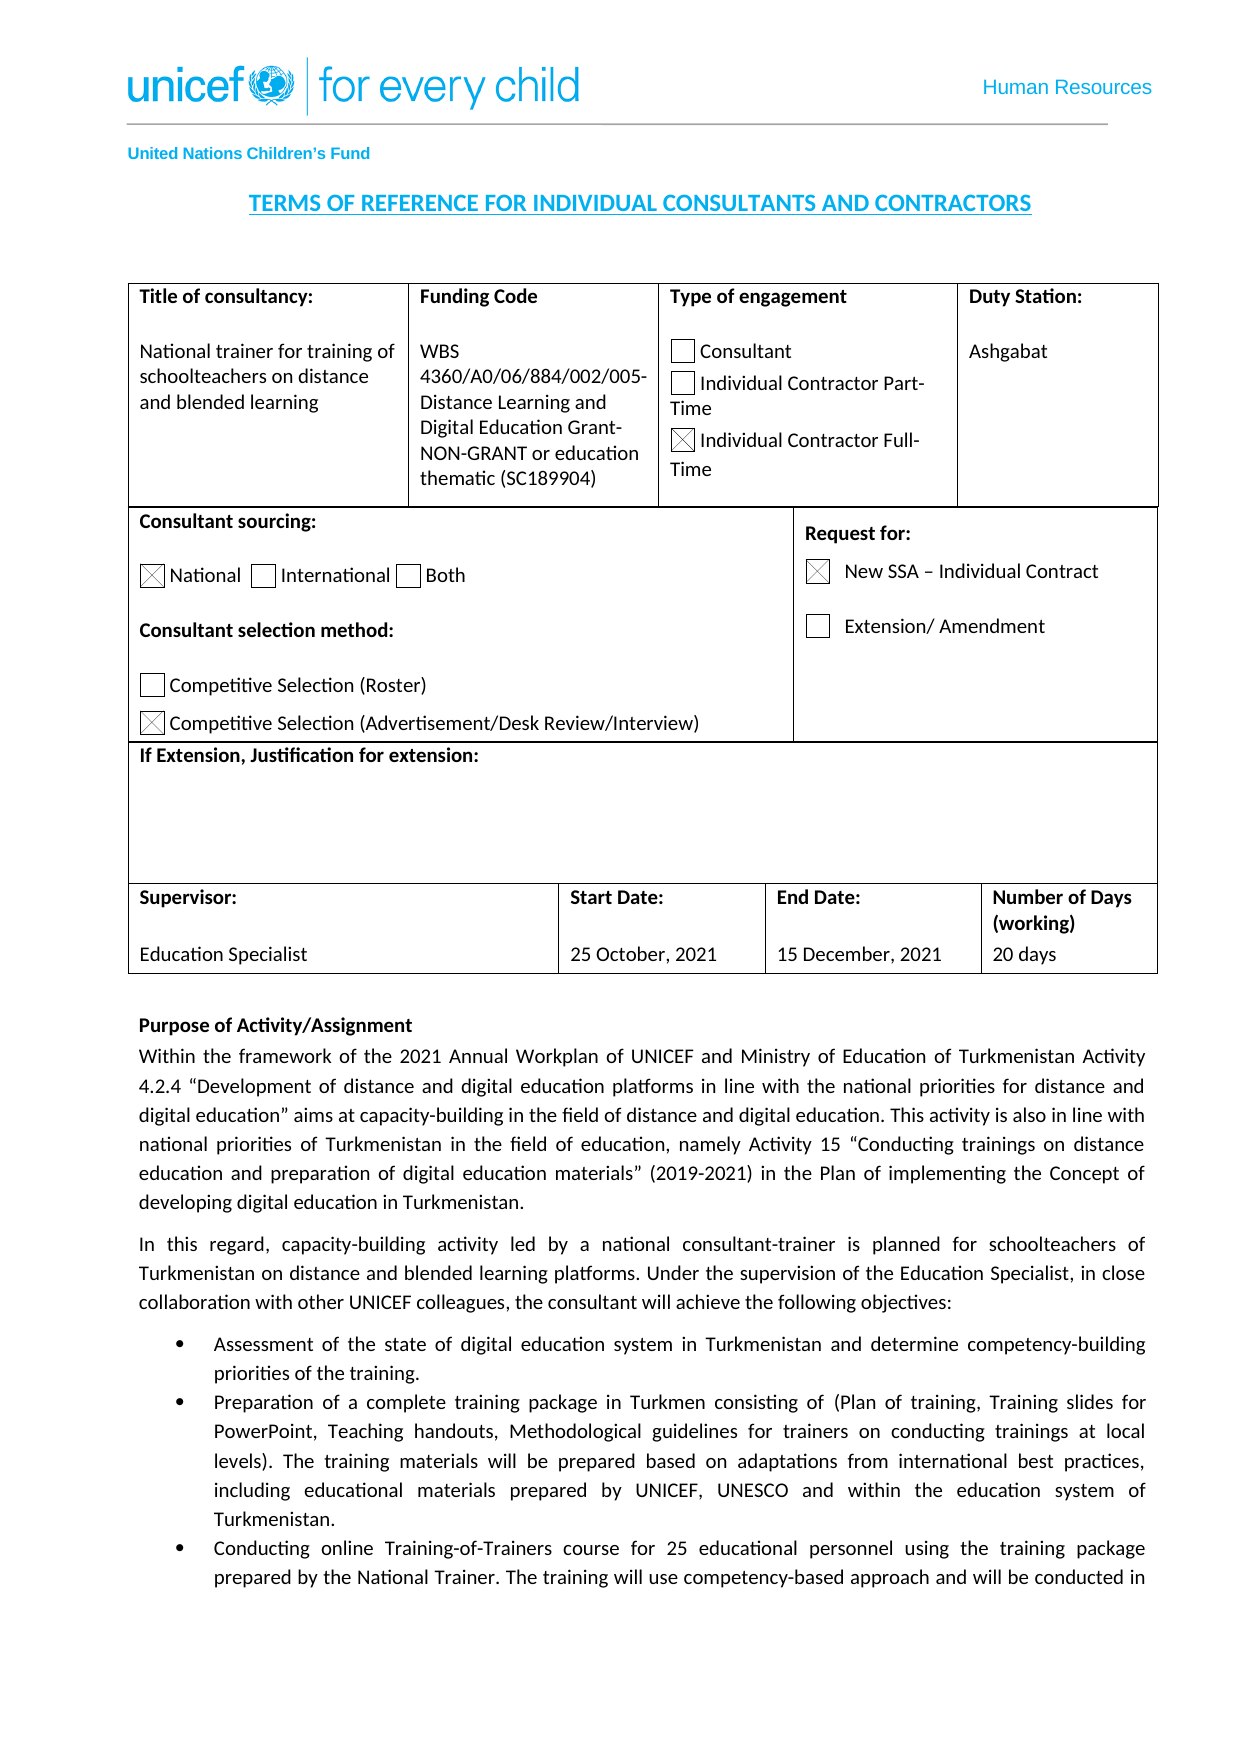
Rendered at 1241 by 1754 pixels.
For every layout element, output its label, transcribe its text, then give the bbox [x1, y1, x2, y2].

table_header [128, 974, 1158, 1590]
text TERMS OF REFERENCE FOR INDIVIDUAL CONSULTANTS AND CONTRACTORS [127, 187, 1153, 218]
table_cell If Extension, Justification for extension: [129, 743, 1157, 883]
table_cell 15 December, 2021 [766, 935, 981, 973]
table_cell Start Date: [559, 884, 765, 935]
picture [112, 47, 588, 122]
table_cell End Date: [766, 884, 981, 935]
table_cell Supervisor: [129, 884, 558, 935]
table_header Title of consultancy: National trainer for training of schoolteachers on distance and blended learning [129, 284, 408, 506]
table_cell 25 October, 2021 [559, 935, 765, 973]
table_header Funding Code WBS 4360/A0/06/884/002/005-Distance Learning and Digital Education Grant- NON-GRANT or education thematic (SC189904) [409, 284, 658, 506]
table_cell Number of Days (working) [982, 884, 1157, 935]
table_header Duty Station: Ashgabat [958, 284, 1158, 506]
table_header Consultant sourcing: National International Both Consultant selection method: Competitive Selection (Roster) Competitive Selection (Advertisement/Desk Review/Interview) [129, 508, 793, 741]
table_cell 20 days [982, 935, 1157, 973]
table_cell Education Specialist [129, 935, 558, 973]
table_header Request for: New SSA – Individual Contract Extension/ Amendment [794, 508, 1157, 741]
table_header Type of engagement Consultant Individual Contractor Part-Time Individual Contractor Full-Time [659, 284, 957, 506]
